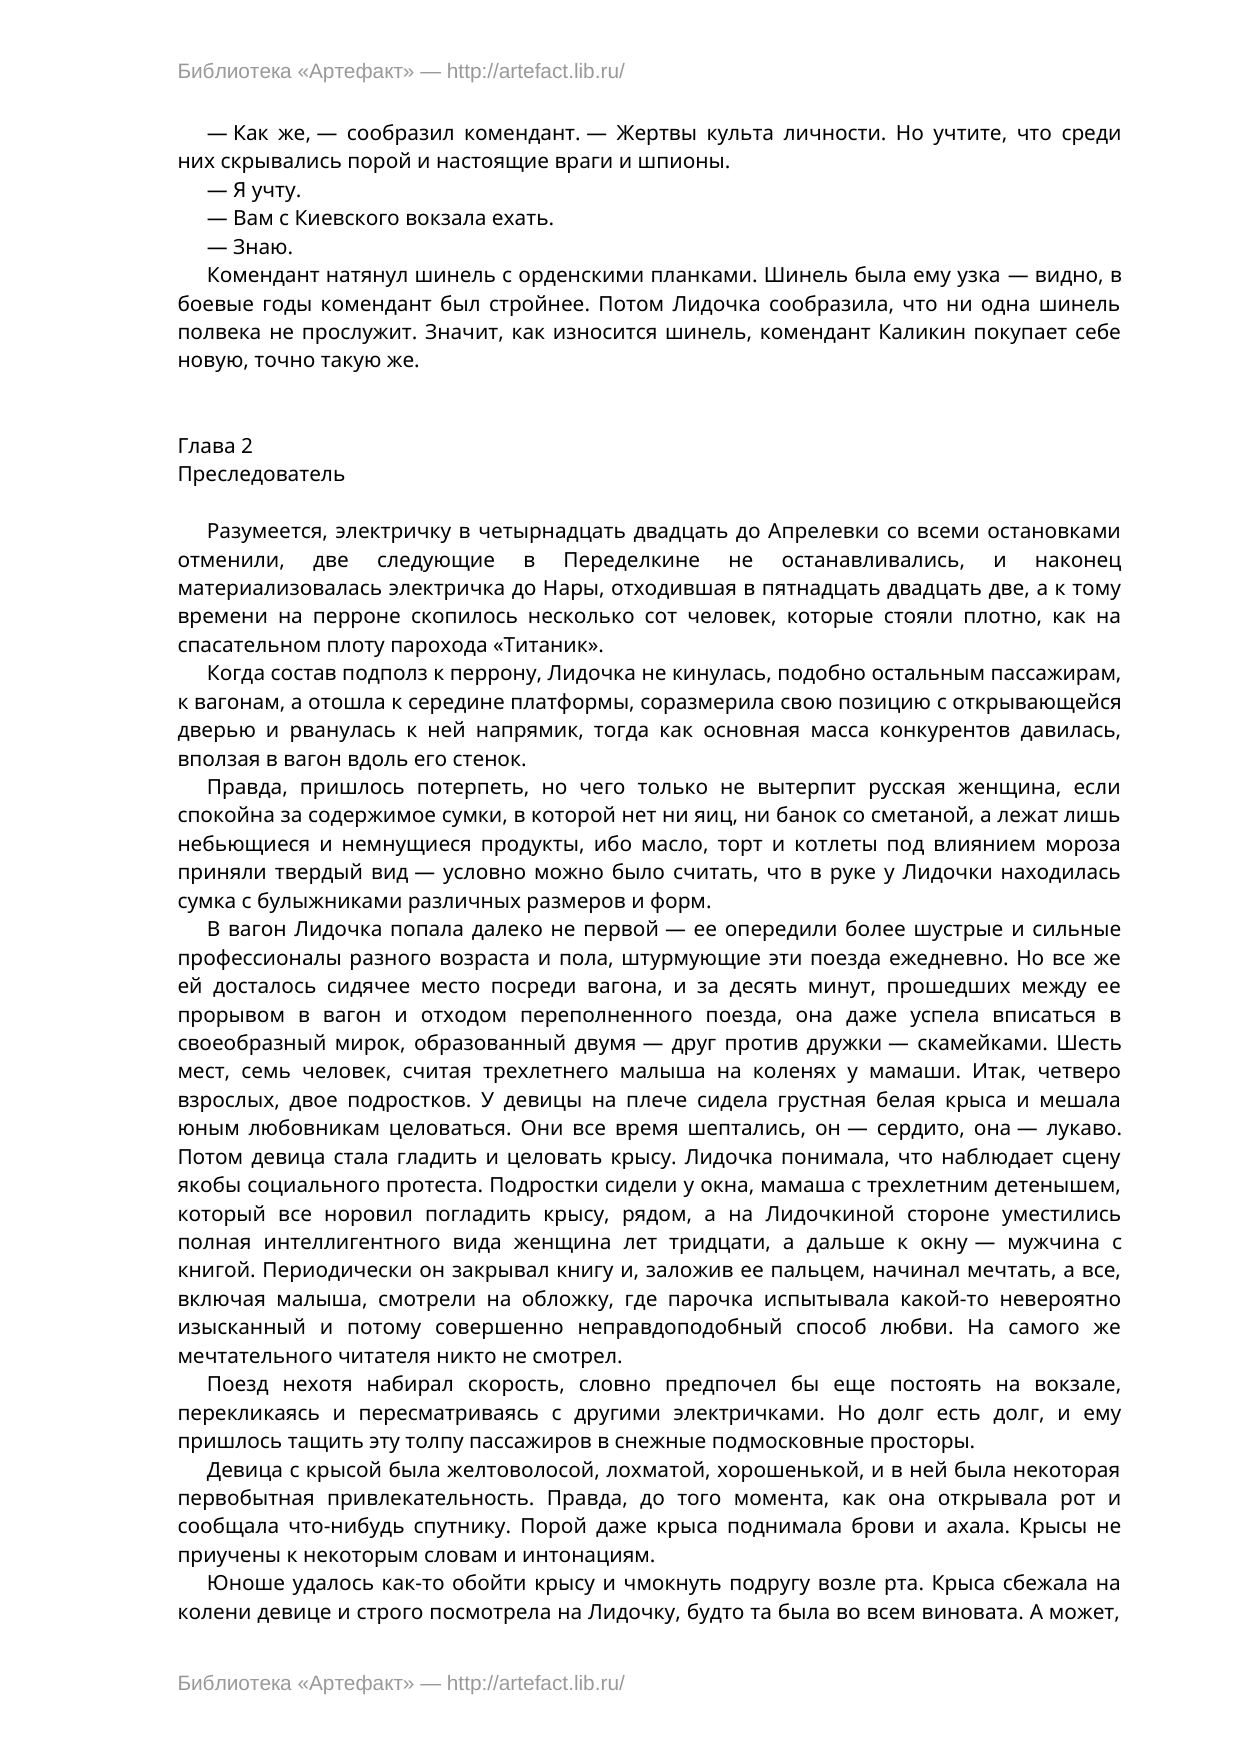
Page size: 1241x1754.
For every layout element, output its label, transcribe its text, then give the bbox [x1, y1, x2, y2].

text — Знаю. [177, 232, 1122, 260]
text Комендант натянул шинель с орденскими планками. Шинель была ему узка — видно, в боевые годы комендант был стройнее. Потом Лидочка сообразила, что ни одна шинель полвека не прослужит. Значит, как износится шинель, комендант Каликин покупает себе новую, точно такую же. [177, 260, 1122, 374]
text Правда, пришлось потерпеть, но чего только не вытерпит русская женщина, если спокойна за содержимое сумки, в которой нет ни яиц, ни банок со сметаной, а лежат лишь небьющиеся и немнущиеся продукты, ибо масло, торт и котлеты под влиянием мороза приняли твердый вид — условно можно было считать, что в руке у Лидочки находилась сумка с булыжниками различных размеров и форм. [177, 772, 1122, 914]
text Разумеется, электричку в четырнадцать двадцать до Апрелевки со всеми остановками отменили, две следующие в Переделкине не останавливались, и наконец материализовалась электричка до Нары, отходившая в пятнадцать двадцать две, а к тому времени на перроне скопилось несколько сот человек, которые стояли плотно, как на спасательном плоту парохода «Титаник». [177, 516, 1122, 658]
text В вагон Лидочка попала далеко не первой — ее опередили более шустрые и сильные профессионалы разного возраста и пола, штурмующие эти поезда ежедневно. Но все же ей досталось сидячее место посреди вагона, и за десять минут, прошедших между ее прорывом в вагон и отходом переполненного поезда, она даже успела вписаться в своеобразный мирок, образованный двумя — друг против дружки — скамейками. Шесть мест, семь человек, считая трехлетнего малыша на коленях у мамаши. Итак, четверо взрослых, двое подростков. У девицы на плече сидела грустная белая крыса и мешала юным любовникам целоваться. Они все время шептались, он — сердито, она — лукаво. Потом девица стала гладить и целовать крысу. Лидочка понимала, что наблюдает сцену якобы социального протеста. Подростки сидели у окна, мамаша с трехлетним детенышем, который все норовил погладить крысу, рядом, а на Лидочкиной стороне уместились полная интеллигентного вида женщина лет тридцати, а дальше к окну — мужчина с книгой. Периодически он закрывал книгу и, заложив ее пальцем, начинал мечтать, а все, включая малыша, смотрели на обложку, где парочка испытывала какой-то невероятно изысканный и потому совершенно неправдоподобный способ любви. На самого же мечтательного читателя никто не смотрел. [177, 914, 1122, 1369]
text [177, 1568, 1122, 1625]
text — Как же, — сообразил комендант. — Жертвы культа личности. Но учтите, что среди них скрывались порой и настоящие враги и шпионы. [177, 118, 1122, 175]
text Когда состав подполз к перрону, Лидочка не кинулась, подобно остальным пассажирам, к вагонам, а отошла к середине платформы, соразмерила свою позицию с открывающейся дверью и рванулась к ней напрямик, тогда как основная масса конкурентов давилась, вползая в вагон вдоль его стенок. [177, 658, 1122, 772]
subtitle Преследователь [177, 459, 1122, 488]
subtitle Глава 2 [177, 431, 1122, 459]
text Поезд нехотя набирал скорость, словно предпочел бы еще постоять на вокзале, перекликаясь и пересматриваясь с другими электричками. Но долг есть долг, и ему пришлось тащить эту толпу пассажиров в снежные подмосковные просторы. [177, 1369, 1122, 1455]
text Девица с крысой была желтоволосой, лохматой, хорошенькой, и в ней была некоторая первобытная привлекательность. Правда, до того момента, как она открывала рот и сообщала что-нибудь спутнику. Порой даже крыса поднимала брови и ахала. Крысы не приучены к некоторым словам и интонациям. [177, 1455, 1122, 1568]
text — Я учту. [177, 175, 1122, 203]
text — Вам с Киевского вокзала ехать. [177, 203, 1122, 232]
